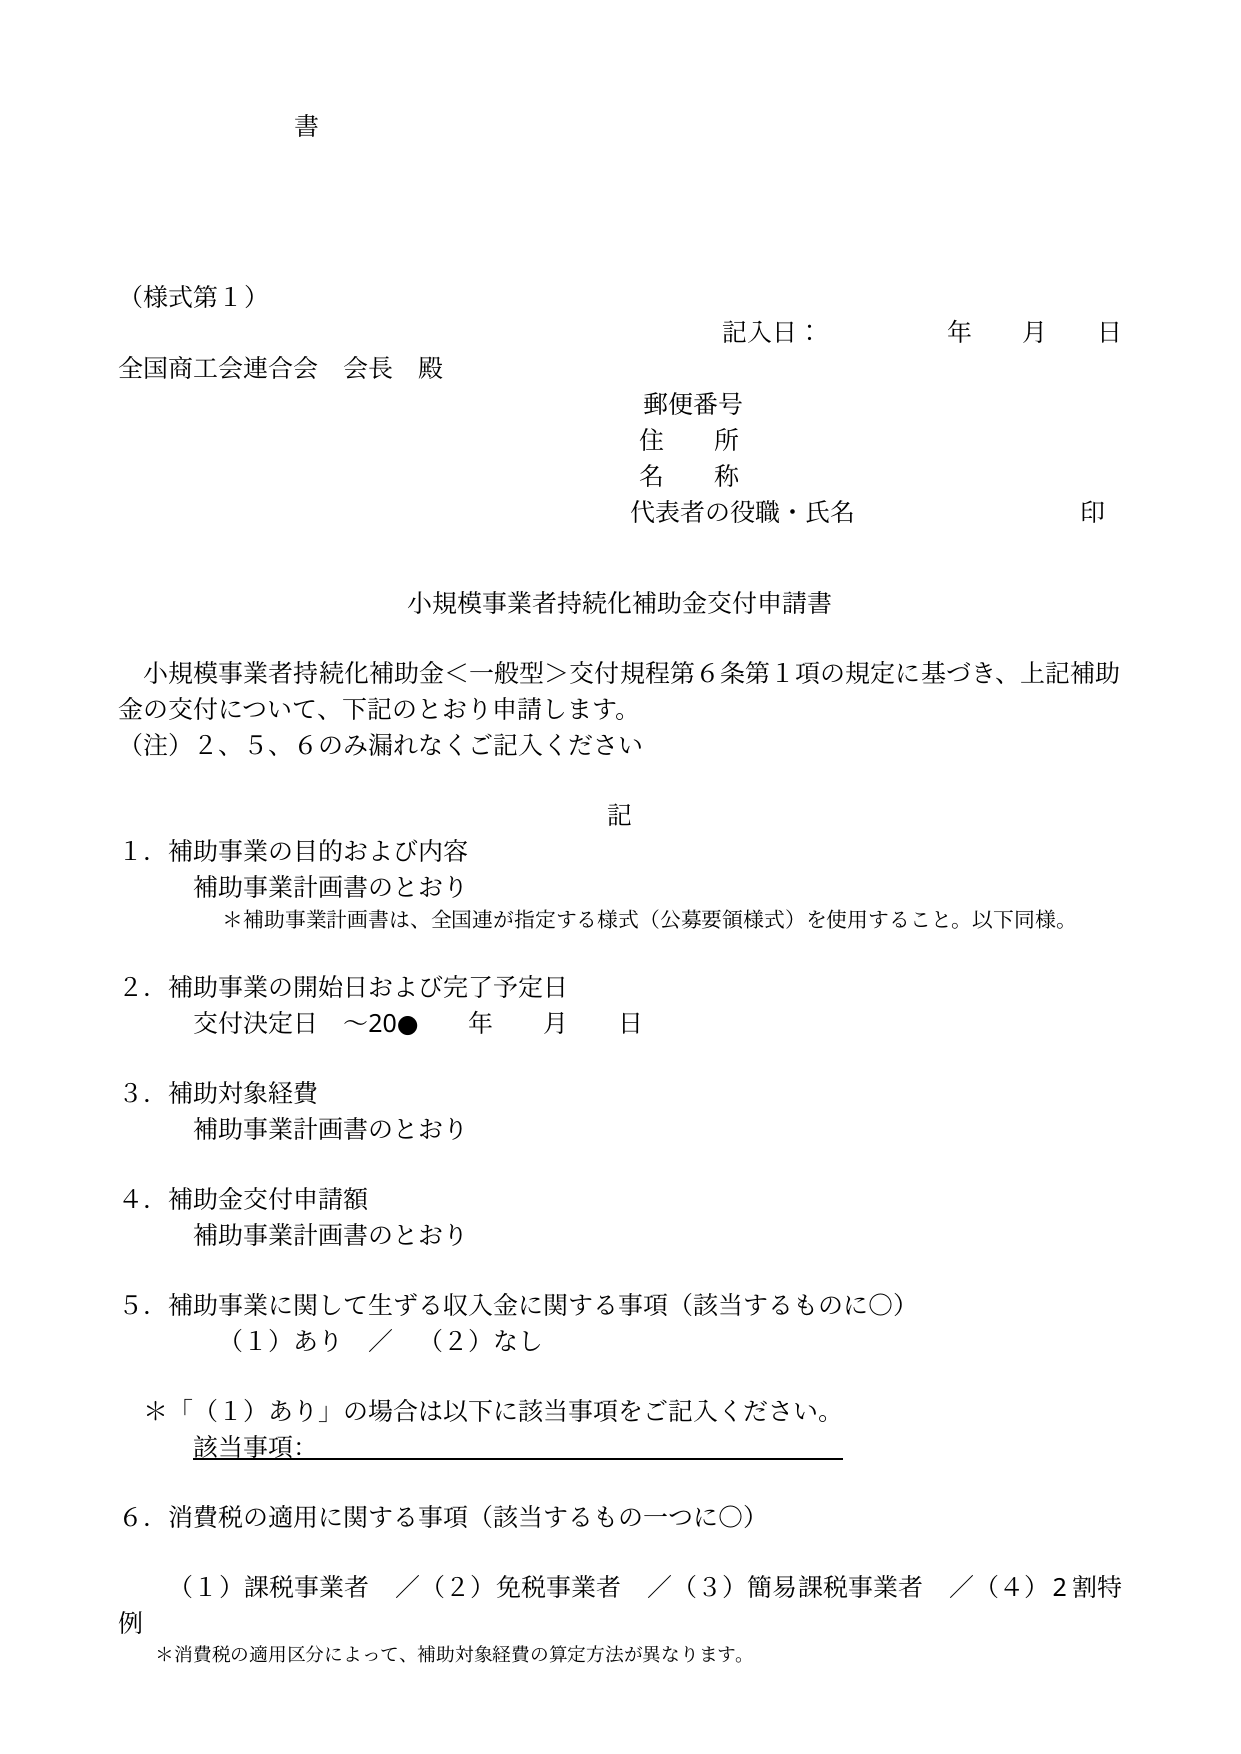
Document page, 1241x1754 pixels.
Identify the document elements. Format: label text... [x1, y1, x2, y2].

text （様式第１） [118, 279, 1122, 313]
text （１）あり ／ （２）なし [118, 1321, 1122, 1357]
text ２．補助事業の開始日および完了予定日 [118, 968, 1122, 1003]
text ４．補助金交付申請額 [118, 1179, 1122, 1216]
text （１）課税事業者 ／（２）免税事業者 ／（３）簡易課税事業者 ／（４）2割特例 [118, 1567, 1122, 1639]
text 全国商工会連合会 会長 殿 [118, 349, 1122, 385]
text 補助事業計画書のとおり [118, 868, 1122, 904]
text 小規模事業者持続化補助金＜一般型＞交付規程第６条第１項の規定に基づき、上記補助金の交付について、下記のとおり申請します。 [118, 654, 1122, 726]
text 代表者の役職・氏名 印 [118, 493, 1122, 529]
text 交付決定日 ～20● 年 月 日 [118, 1003, 1122, 1039]
text ＊補助事業計画書は、全国連が指定する様式（公募要領様式）を使用すること。以下同様。 [222, 904, 1122, 933]
text （注）２、５、６のみ漏れなくご記入ください [118, 726, 1122, 762]
text 住 所 [118, 421, 1034, 457]
text 書 [118, 106, 1122, 142]
text 名 称 [118, 457, 1034, 493]
text 記 [118, 796, 1122, 832]
text ＊消費税の適用区分によって、補助対象経費の算定方法が異なります。 [118, 1639, 1122, 1666]
text ６．消費税の適用に関する事項（該当するもの一つに○） [118, 1497, 1122, 1533]
text 郵便番号 [118, 385, 1034, 421]
text 補助事業計画書のとおり [118, 1216, 1122, 1251]
text 補助事業計画書のとおり [118, 1109, 1122, 1146]
text 記入日： 年 月 日 [118, 313, 1122, 349]
text ３．補助対象経費 [118, 1074, 1122, 1109]
text 該当事項： [118, 1427, 1122, 1463]
text ＊「（１）あり」の場合は以下に該当事項をご記入ください。 [118, 1391, 1122, 1427]
text １．補助事業の目的および内容 [118, 832, 1122, 868]
text 小規模事業者持続化補助金交付申請書 [118, 584, 1122, 620]
text ５．補助事業に関して生ずる収入金に関する事項（該当するものに○） [118, 1286, 1122, 1321]
